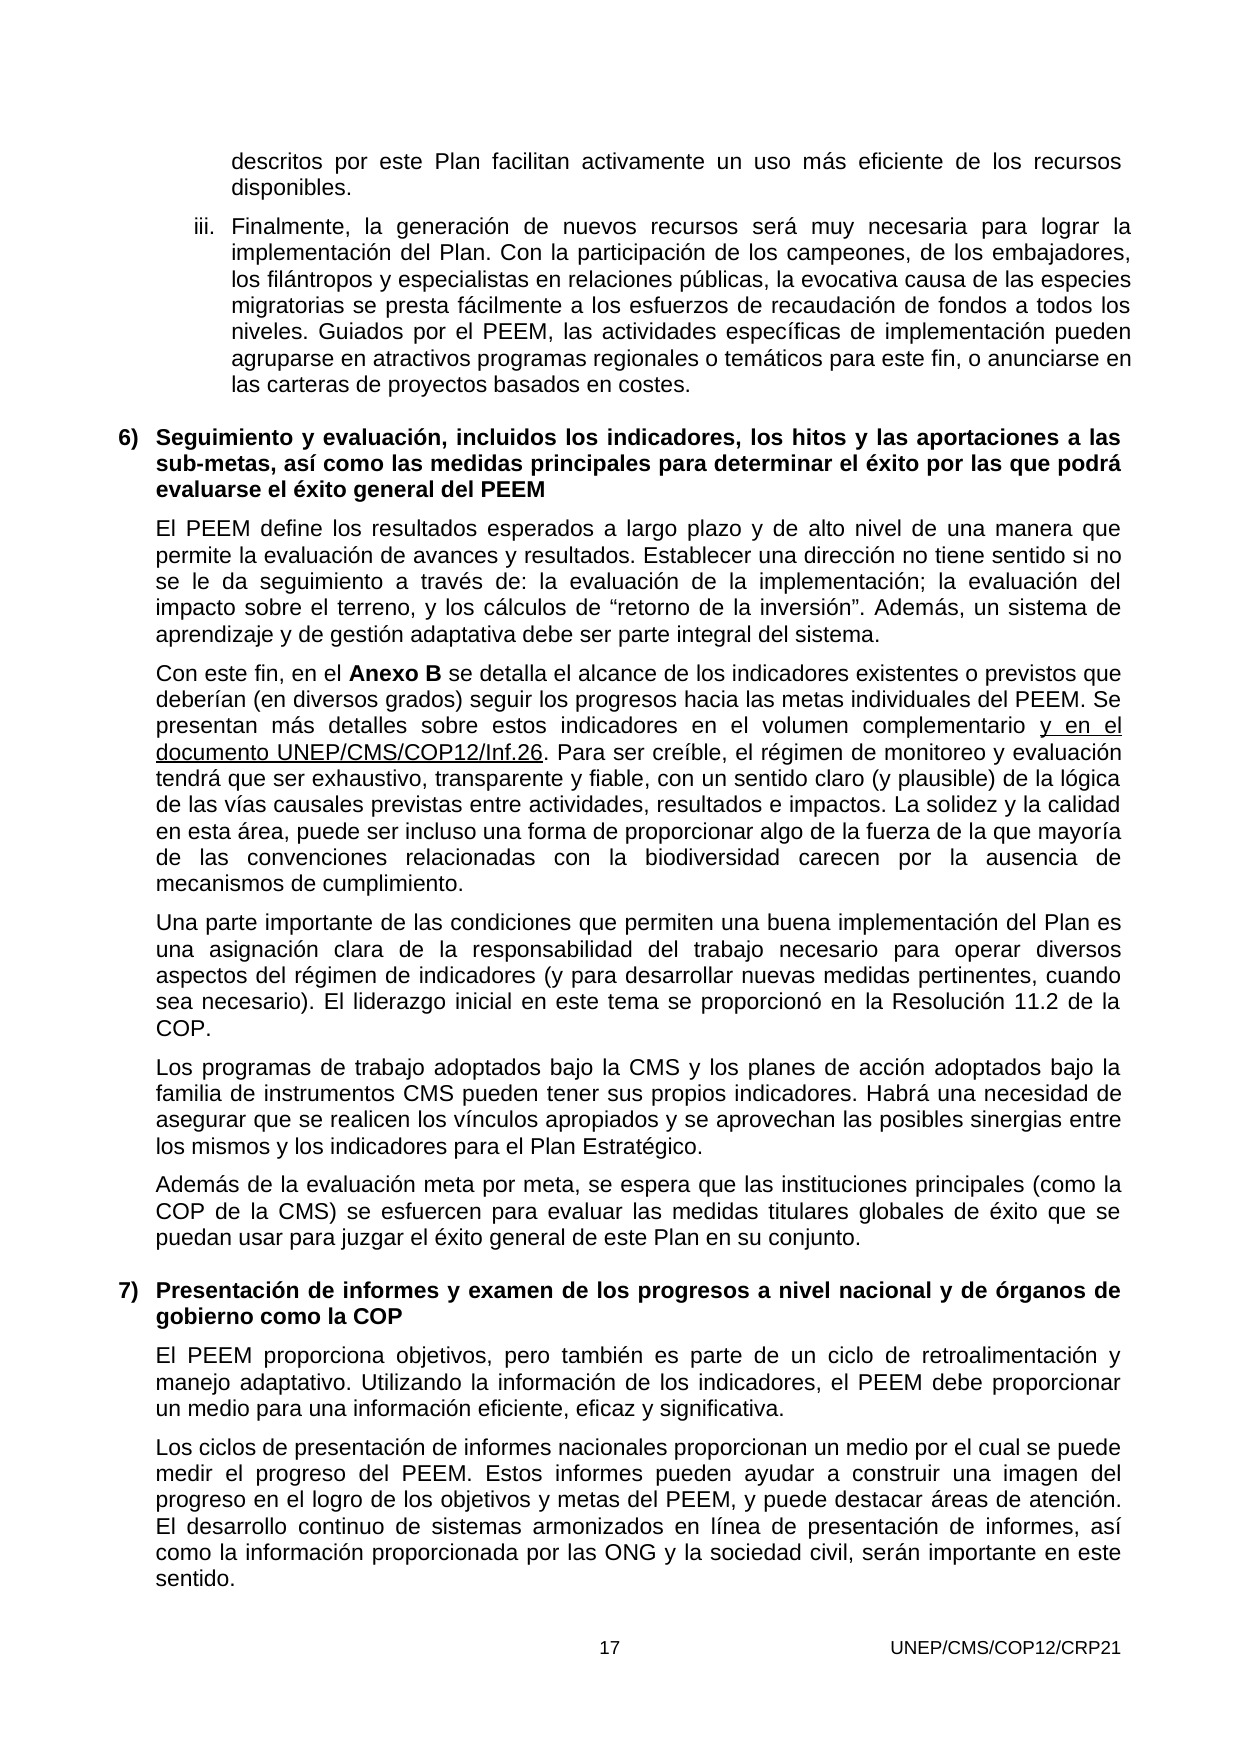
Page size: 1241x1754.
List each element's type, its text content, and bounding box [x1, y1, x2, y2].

text El PEEM proporciona objetivos, pero también es parte de un ciclo de retroalimentación y manejo adaptativo. Utilizando la información de los indicadores, el PEEM debe proporcionar un medio para una información eficiente, eficaz y significativa. [155, 1342, 1122, 1421]
text Además de la evaluación meta por meta, se espera que las instituciones principales (como la COP de la CMS) se esfuercen para evaluar las medidas titulares globales de éxito que se puedan usar para juzgar el éxito general de este Plan en su conjunto. [155, 1171, 1122, 1251]
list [193, 148, 1122, 200]
text Los programas de trabajo adoptados bajo la CMS y los planes de acción adoptados bajo la familia de instrumentos CMS pueden tener sus propios indicadores. Habrá una necesidad de asegurar que se realicen los vínculos apropiados y se aprovechan las posibles sinergias entre los mismos y los indicadores para el Plan Estratégico. [156, 1053, 1122, 1159]
list Presentación de informes y examen de los progresos a nivel nacional y de órganos de gobierno como la COP [118, 1277, 1122, 1329]
list Seguimiento y evaluación, incluidos los indicadores, los hitos y las aportaciones a las sub-metas, así como las medidas principales para determinar el éxito por las que podrá evaluarse el éxito general del PEEM [118, 424, 1122, 503]
text El PEEM define los resultados esperados a largo plazo y de alto nivel de una manera que permite la evaluación de avances y resultados. Establecer una dirección no tiene sentido si no se le da seguimiento a través de: la evaluación de la implementación; la evaluación del impacto sobre el terreno, y los cálculos de “retorno de la inversión”. Además, un sistema de aprendizaje y de gestión adaptativa debe ser parte integral del sistema. [155, 515, 1122, 647]
text Una parte importante de las condiciones que permiten una buena implementación del Plan es una asignación clara de la responsabilidad del trabajo necesario para operar diversos aspectos del régimen de indicadores (y para desarrollar nuevas medidas pertinentes, cuando sea necesario). El liderazgo inicial en este tema se proporcionó en la Resolución 11.2 de la COP. [156, 909, 1122, 1041]
text Los ciclos de presentación de informes nacionales proporcionan un medio por el cual se puede medir el progreso del PEEM. Estos informes pueden ayudar a construir una imagen del progreso en el logro de los objetivos y metas del PEEM, y puede destacar áreas de atención. El desarrollo continuo de sistemas armonizados en línea de presentación de informes, así como la información proporcionada por las ONG y la sociedad civil, serán importante en este sentido. [155, 1434, 1122, 1592]
list Finalmente, la generación de nuevos recursos será muy necesaria para lograr la implementación del Plan. Con la participación de los campeones, de los embajadores, los filántropos y especialistas en relaciones públicas, la evocativa causa de las especies migratorias se presta fácilmente a los esfuerzos de recaudación de fondos a todos los niveles. Guiados por el PEEM, las actividades específicas de implementación pueden agruparse en atractivos programas regionales o temáticos para este fin, o anunciarse en las carteras de proyectos basados en costes. [193, 213, 1132, 397]
text Con este fin, en el Anexo B se detalla el alcance de los indicadores existentes o previstos que deberían (en diversos grados) seguir los progresos hacia las metas individuales del PEEM. Se presentan más detalles sobre estos indicadores en el volumen complementario y en el documento UNEP/CMS/COP12/Inf.26. Para ser creíble, el régimen de monitoreo y evaluación tendrá que ser exhaustivo, transparente y fiable, con un sentido claro (y plausible) de la lógica de las vías causales previstas entre actividades, resultados e impactos. La solidez y la calidad en esta área, puede ser incluso una forma de proporcionar algo de la fuerza de la que mayoría de las convenciones relacionadas con la biodiversidad carecen por la ausencia de mecanismos de cumplimiento. [156, 659, 1122, 897]
